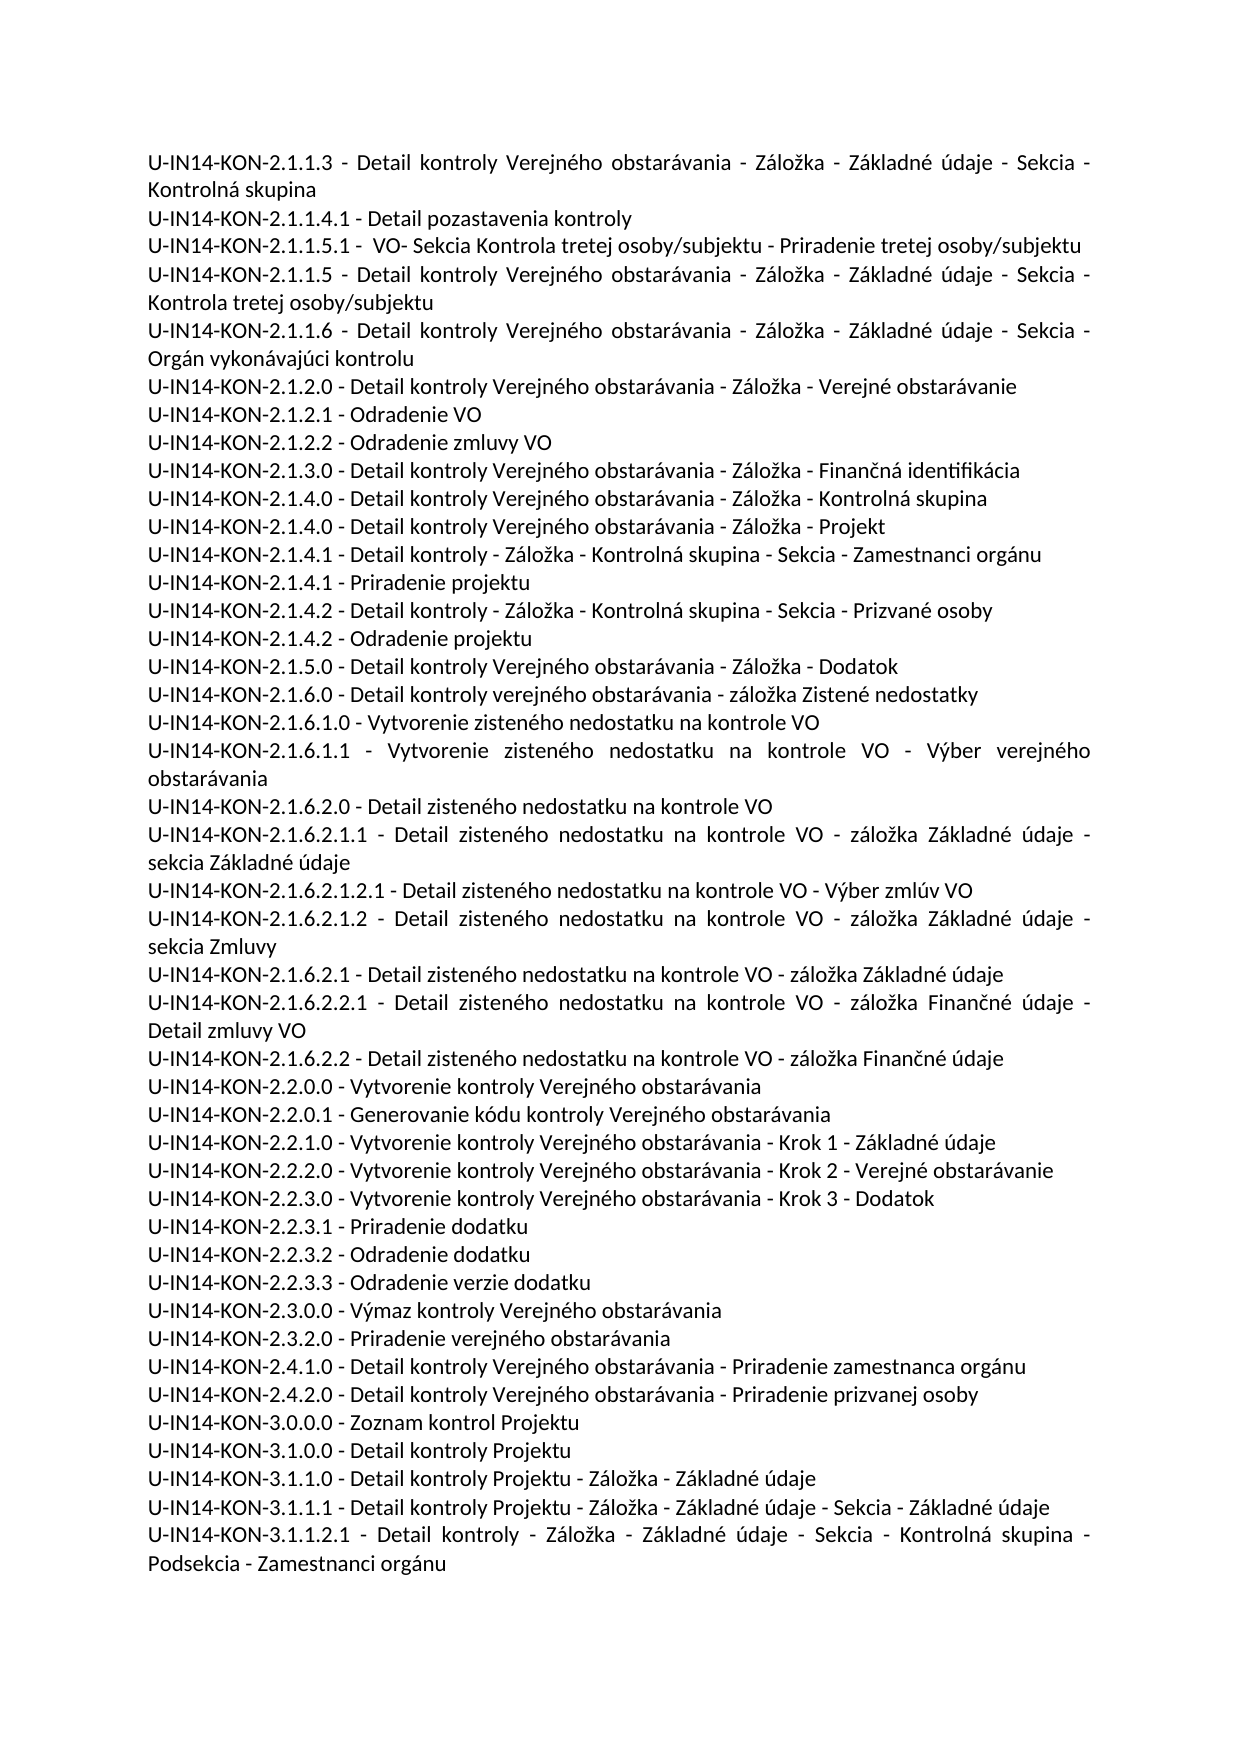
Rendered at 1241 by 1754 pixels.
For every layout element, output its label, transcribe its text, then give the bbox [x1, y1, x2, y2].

text U-IN14-KON-2.1.6.1.1 - Vytvorenie zisteného nedostatku na kontrole VO - Výber verejného obstarávania [148, 736, 1093, 792]
text U-IN14-KON-2.2.3.0 - Vytvorenie kontroly Verejného obstarávania - Krok 3 - Dodatok [148, 1184, 1093, 1212]
text U-IN14-KON-2.1.6.0 - Detail kontroly verejného obstarávania - záložka Zistené nedostatky [148, 680, 1093, 708]
text U-IN14-KON-2.1.6.2.1 - Detail zisteného nedostatku na kontrole VO - záložka Základné údaje [148, 960, 1093, 988]
text U-IN14-KON-2.1.4.2 - Detail kontroly - Záložka - Kontrolná skupina - Sekcia - Prizvané osoby [148, 596, 1093, 624]
text U-IN14-KON-2.3.0.0 - Výmaz kontroly Verejného obstarávania [148, 1296, 1093, 1324]
text U-IN14-KON-3.1.1.2.1 - Detail kontroly - Záložka - Základné údaje - Sekcia - Kontrolná skupina - Podsekcia - Zamestnanci orgánu [148, 1521, 1093, 1577]
text U-IN14-KON-2.4.1.0 - Detail kontroly Verejného obstarávania - Priradenie zamestnanca orgánu [148, 1352, 1093, 1381]
text U-IN14-KON-3.1.1.0 - Detail kontroly Projektu - Záložka - Základné údaje [148, 1464, 1093, 1493]
text U-IN14-KON-2.1.5.0 - Detail kontroly Verejného obstarávania - Záložka - Dodatok [148, 652, 1093, 680]
text U-IN14-KON-2.2.3.1 - Priradenie dodatku [148, 1212, 1093, 1240]
text U-IN14-KON-3.1.1.1 - Detail kontroly Projektu - Záložka - Základné údaje - Sekcia - Základné údaje [148, 1493, 1093, 1521]
text U-IN14-KON-2.3.2.0 - Priradenie verejného obstarávania [148, 1324, 1093, 1352]
text U-IN14-KON-2.1.4.2 - Odradenie projektu [148, 624, 1093, 652]
text U-IN14-KON-2.1.2.2 - Odradenie zmluvy VO [148, 428, 1093, 456]
text U-IN14-KON-2.1.2.1 - Odradenie VO [148, 400, 1093, 428]
text U-IN14-KON-2.1.6.2.2.1 - Detail zisteného nedostatku na kontrole VO - záložka Finančné údaje - Detail zmluvy VO [148, 988, 1093, 1044]
text U-IN14-KON-2.2.2.0 - Vytvorenie kontroly Verejného obstarávania - Krok 2 - Verejné obstarávanie [148, 1156, 1093, 1184]
text U-IN14-KON-3.0.0.0 - Zoznam kontrol Projektu [148, 1408, 1093, 1437]
text U-IN14-KON-2.1.2.0 - Detail kontroly Verejného obstarávania - Záložka - Verejné obstarávanie [148, 372, 1093, 400]
text U-IN14-KON-2.1.1.4.1 - Detail pozastavenia kontroly [148, 204, 1093, 232]
text U-IN14-KON-2.1.6.1.0 - Vytvorenie zisteného nedostatku na kontrole VO [148, 708, 1093, 736]
text U-IN14-KON-2.1.1.3 - Detail kontroly Verejného obstarávania - Záložka - Základné údaje - Sekcia - Kontrolná skupina [148, 148, 1093, 204]
text U-IN14-KON-2.4.2.0 - Detail kontroly Verejného obstarávania - Priradenie prizvanej osoby [148, 1381, 1093, 1408]
text U-IN14-KON-2.1.1.6 - Detail kontroly Verejného obstarávania - Záložka - Základné údaje - Sekcia - Orgán vykonávajúci kontrolu [148, 316, 1093, 372]
text U-IN14-KON-2.1.6.2.0 - Detail zisteného nedostatku na kontrole VO [148, 792, 1093, 820]
text U-IN14-KON-2.2.0.0 - Vytvorenie kontroly Verejného obstarávania [148, 1072, 1093, 1100]
text U-IN14-KON-2.2.1.0 - Vytvorenie kontroly Verejného obstarávania - Krok 1 - Základné údaje [148, 1128, 1093, 1156]
text U-IN14-KON-2.2.3.2 - Odradenie dodatku [148, 1240, 1093, 1268]
text U-IN14-KON-2.2.3.3 - Odradenie verzie dodatku [148, 1268, 1093, 1296]
text U-IN14-KON-2.1.4.0 - Detail kontroly Verejného obstarávania - Záložka - Kontrolná skupina [148, 484, 1093, 512]
text U-IN14-KON-3.1.0.0 - Detail kontroly Projektu [148, 1437, 1093, 1464]
text U-IN14-KON-2.1.6.2.1.1 - Detail zisteného nedostatku na kontrole VO - záložka Základné údaje - sekcia Základné údaje [148, 820, 1093, 876]
text U-IN14-KON-2.2.0.1 - Generovanie kódu kontroly Verejného obstarávania [148, 1100, 1093, 1128]
text U-IN14-KON-2.1.6.2.1.2 - Detail zisteného nedostatku na kontrole VO - záložka Základné údaje - sekcia Zmluvy [148, 904, 1093, 960]
text U-IN14-KON-2.1.6.2.2 - Detail zisteného nedostatku na kontrole VO - záložka Finančné údaje [148, 1044, 1093, 1072]
text U-IN14-KON-2.1.4.1 - Priradenie projektu [148, 568, 1093, 596]
text U-IN14-KON-2.1.3.0 - Detail kontroly Verejného obstarávania - Záložka - Finančná identifikácia [148, 456, 1093, 484]
text U-IN14-KON-2.1.4.0 - Detail kontroly Verejného obstarávania - Záložka - Projekt [148, 512, 1093, 540]
text U-IN14-KON-2.1.1.5 - Detail kontroly Verejného obstarávania - Záložka - Základné údaje - Sekcia - Kontrola tretej osoby/subjektu [148, 260, 1093, 316]
text U-IN14-KON-2.1.1.5.1 - VO- Sekcia Kontrola tretej osoby/subjektu - Priradenie tretej osoby/subjektu [148, 232, 1093, 260]
text U-IN14-KON-2.1.6.2.1.2.1 - Detail zisteného nedostatku na kontrole VO - Výber zmlúv VO [148, 876, 1093, 904]
text U-IN14-KON-2.1.4.1 - Detail kontroly - Záložka - Kontrolná skupina - Sekcia - Zamestnanci orgánu [148, 540, 1093, 568]
